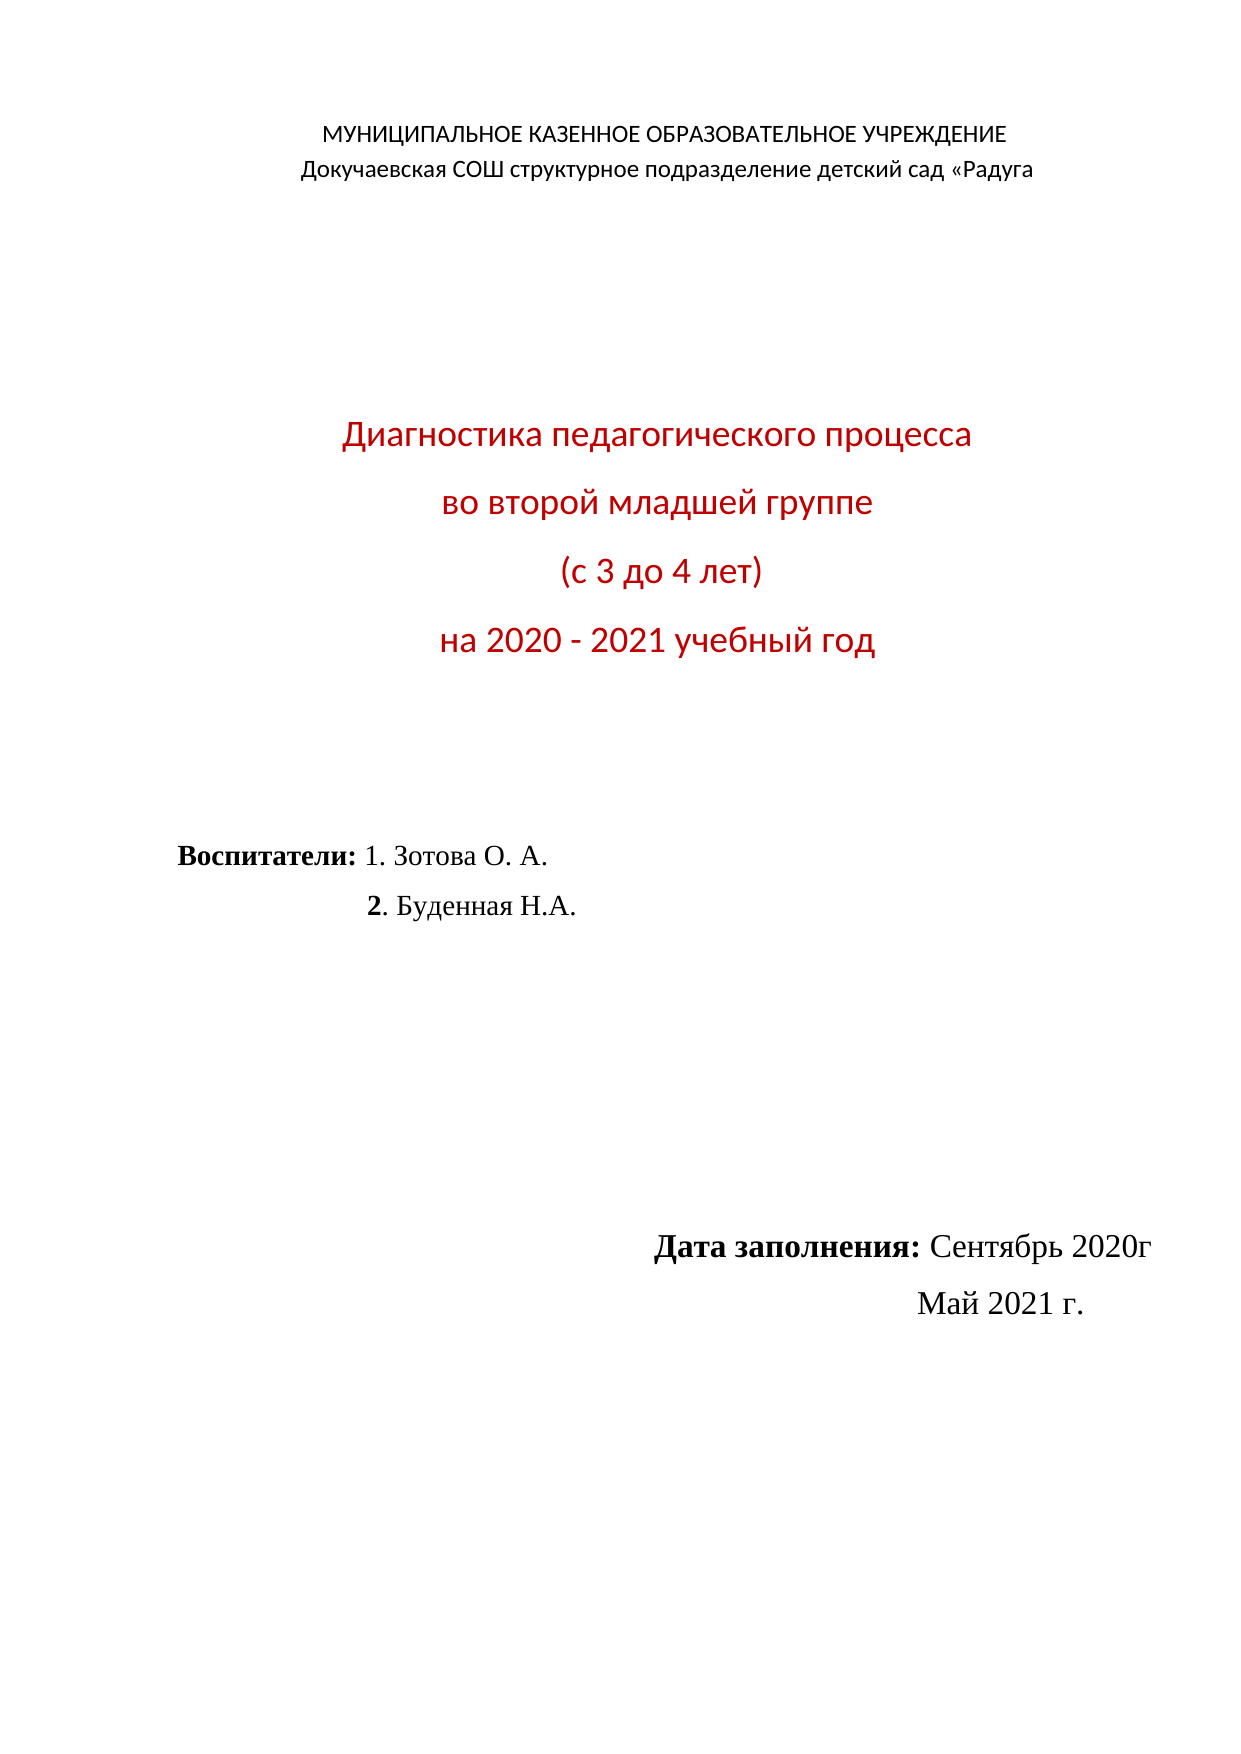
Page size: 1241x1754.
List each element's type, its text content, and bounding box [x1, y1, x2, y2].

text на 2020 - 2021 учебный год [192, 616, 1122, 662]
subtitle Дата заполнения: Сентябрь 2020г [325, 1226, 1152, 1264]
text во второй младшей группе [192, 478, 1122, 524]
text МУНИЦИПАЛЬНОЕ КАЗЕННОЕ ОБРАЗОВАТЕЛЬНОЕ УЧРЕЖДЕНИЕ [177, 118, 1152, 149]
subtitle 2. Буденная Н.А. [177, 888, 1152, 922]
text Воспитатели: 1. Зотова О. А. [177, 838, 1152, 871]
subtitle Май 2021 г. [325, 1283, 1152, 1322]
text Диагностика педагогического процесса [192, 409, 1122, 455]
text Докучаевская СОШ структурное подразделение детский сад «Радуга [177, 153, 1152, 184]
text (с 3 до 4 лет) [192, 547, 1122, 593]
